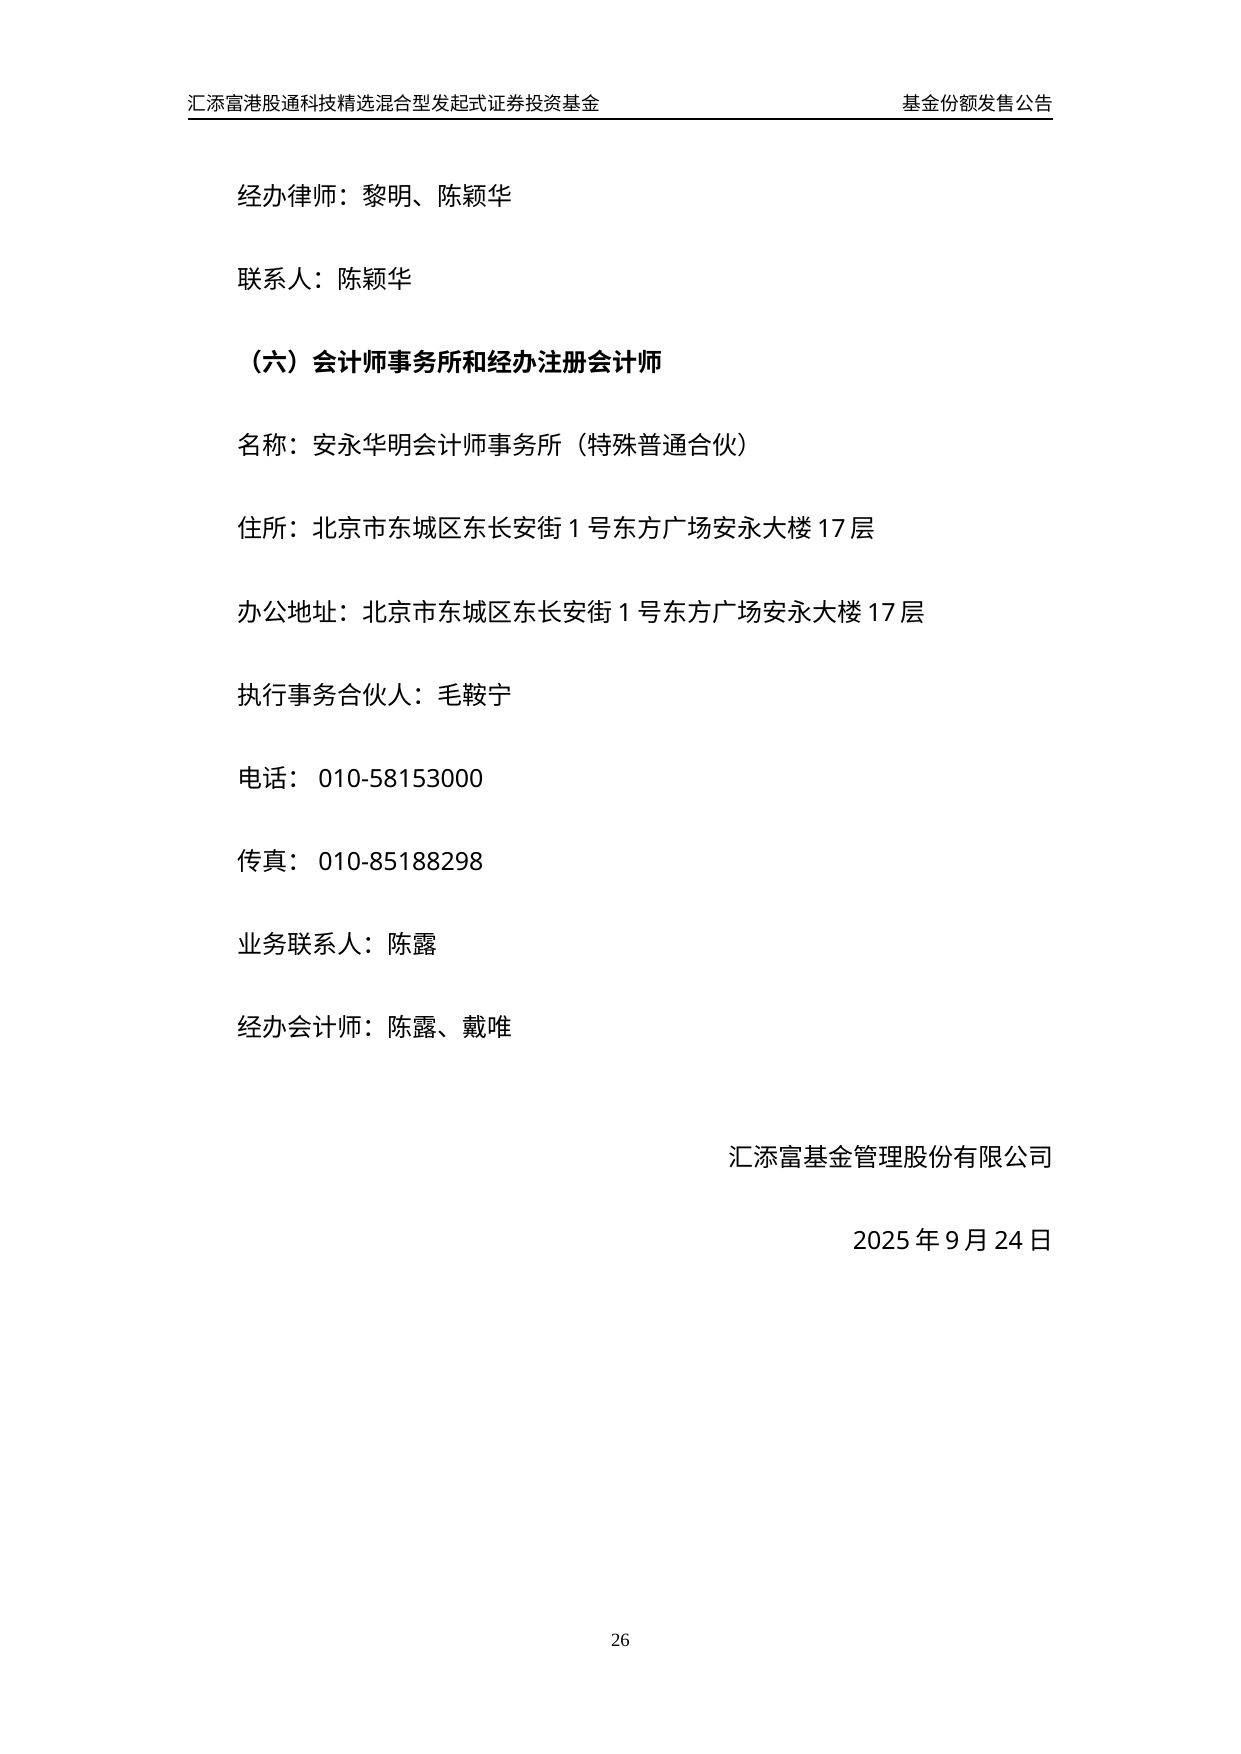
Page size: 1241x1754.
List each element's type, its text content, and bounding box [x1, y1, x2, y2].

text 办公地址：北京市东城区东长安街1号东方广场安永大楼17层 [187, 578, 1053, 643]
text 名称：安永华明会计师事务所（特殊普通合伙） [187, 411, 1053, 476]
text 业务联系人：陈露 [187, 910, 1053, 975]
text 经办会计师：陈露、戴唯 [187, 993, 1053, 1058]
text 住所：北京市东城区东长安街1号东方广场安永大楼17层 [187, 494, 1053, 559]
text 2025年9月24日 [187, 1206, 1053, 1271]
text （六）会计师事务所和经办注册会计师 [187, 328, 1053, 393]
text 联系人：陈颖华 [187, 245, 1053, 310]
text 电话： 010-58153000 [187, 744, 1053, 809]
text 汇添富基金管理股份有限公司 [187, 1123, 1053, 1188]
text 经办律师：黎明、陈颖华 [187, 162, 1053, 227]
text 执行事务合伙人：毛鞍宁 [187, 661, 1053, 726]
text 传真： 010-85188298 [187, 827, 1053, 892]
